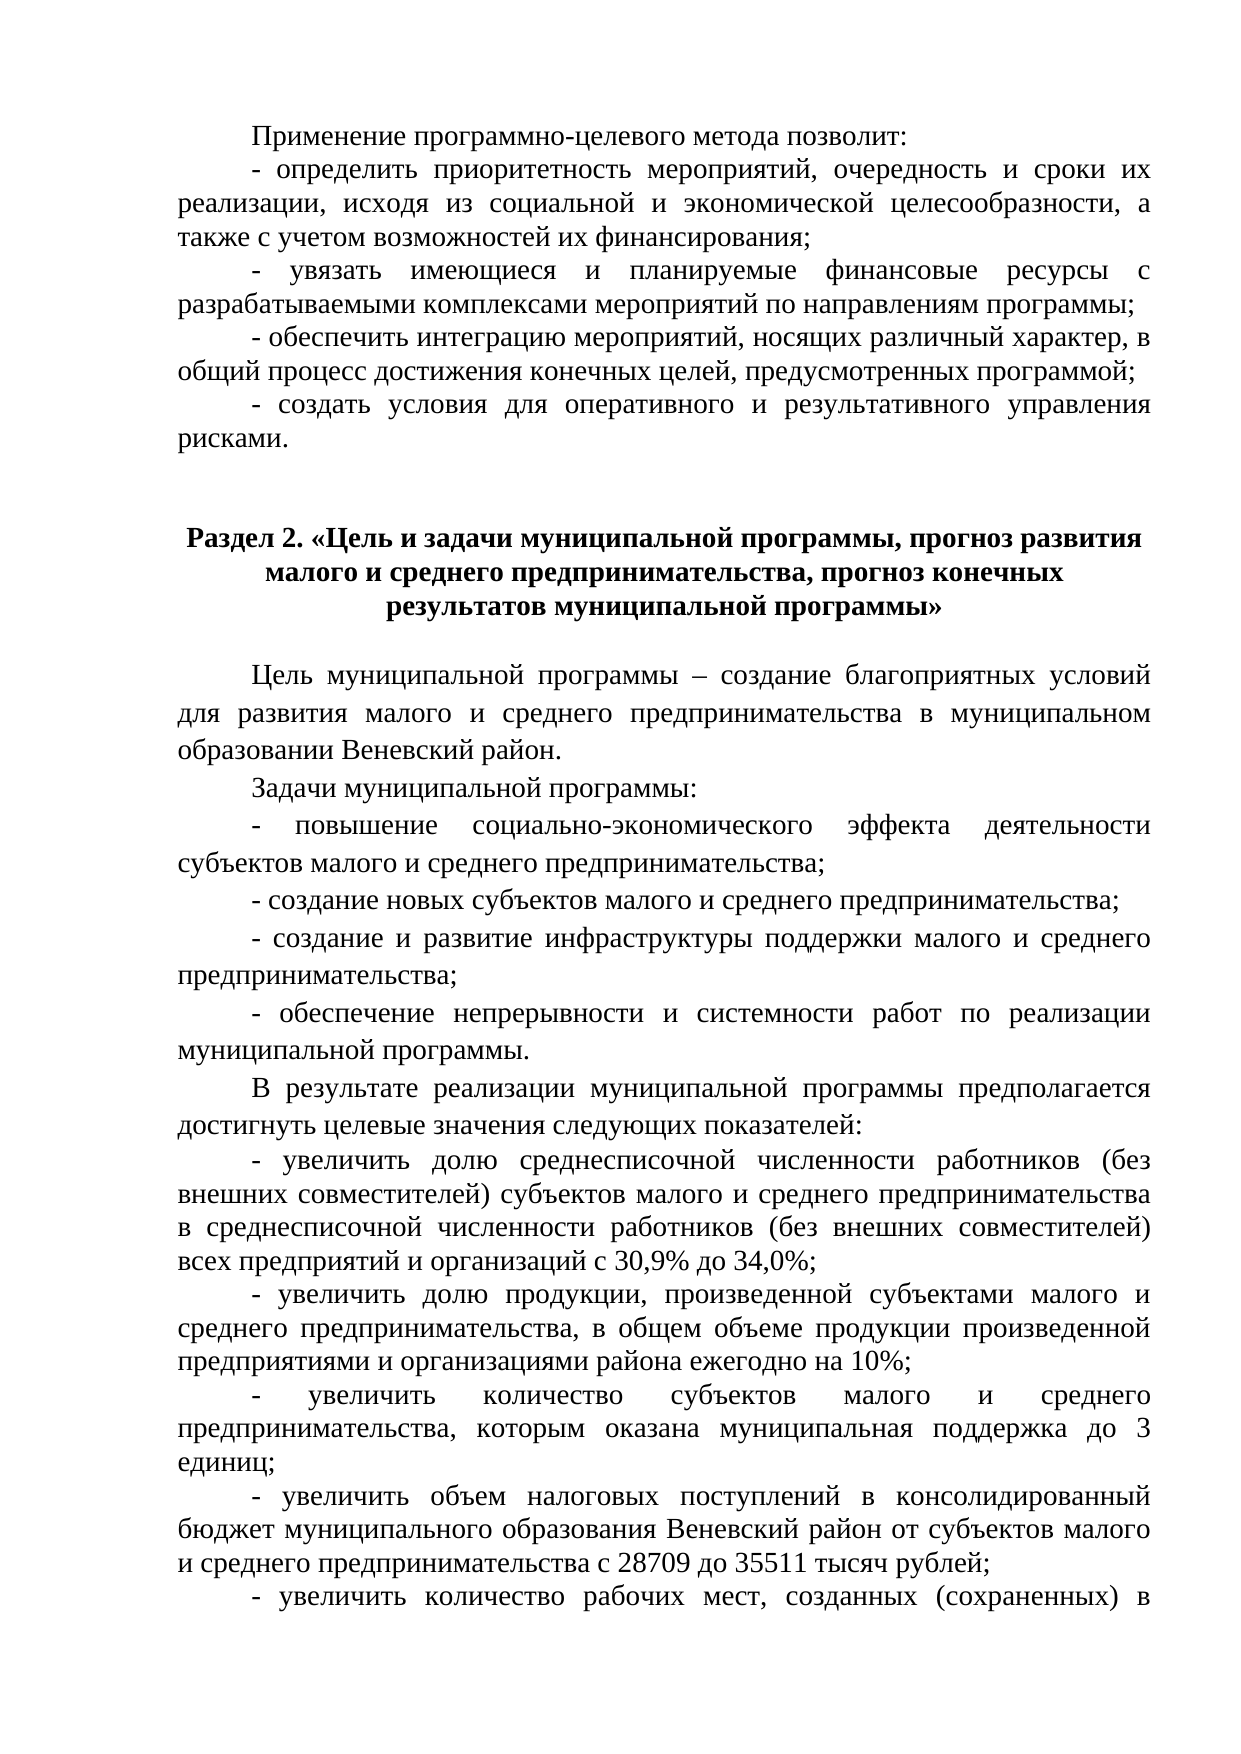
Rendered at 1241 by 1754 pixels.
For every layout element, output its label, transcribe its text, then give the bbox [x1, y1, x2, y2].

text - увязать имеющиеся и планируемые финансовые ресурсы с разрабатываемыми комплексами мероприятий по направлениям программы; [177, 252, 1152, 319]
text - обеспечение непрерывности и системности работ по реализации муниципальной программы. [177, 992, 1152, 1067]
text - увеличить объем налоговых поступлений в консолидированный бюджет муниципального образования Веневский район от субъектов малого и среднего предпринимательства с 28709 до 35511 тысяч рублей; [177, 1478, 1152, 1578]
text - увеличить долю среднесписочной численности работников (без внешних совместителей) субъектов малого и среднего предпринимательства в среднесписочной численности работников (без внешних совместителей) всех предприятий и организаций с 30,9% до 34,0%; [177, 1142, 1152, 1276]
text - обеспечить интеграцию мероприятий, носящих различный характер, в общий процесс достижения конечных целей, предусмотренных программой; [177, 319, 1152, 386]
text Раздел 2. «Цель и задачи муниципальной программы, прогноз развития [177, 521, 1152, 554]
text - повышение социально-экономического эффекта деятельности субъектов малого и среднего предпринимательства; [177, 805, 1152, 880]
text Применение программно-целевого метода позволит: [177, 118, 1152, 152]
text - создание и развитие инфраструктуры поддержки малого и среднего предпринимательства; [177, 917, 1152, 992]
text В результате реализации муниципальной программы предполагается достигнуть целевые значения следующих показателей: [177, 1067, 1152, 1142]
text - создание новых субъектов малого и среднего предпринимательства; [177, 880, 1152, 917]
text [177, 1578, 1152, 1612]
text Задачи муниципальной программы: [177, 767, 1152, 805]
text - увеличить долю продукции, произведенной субъектами малого и среднего предпринимательства, в общем объеме продукции произведенной предприятиями и организациями района ежегодно на 10%; [177, 1276, 1152, 1377]
text - создать условия для оперативного и результативного управления рисками. [177, 386, 1152, 453]
text - увеличить количество субъектов малого и среднего предпринимательства, которым оказана муниципальная поддержка до 3 единиц; [177, 1377, 1152, 1478]
text - определить приоритетность мероприятий, очередность и сроки их реализации, исходя из социальной и экономической целесообразности, а также с учетом возможностей их финансирования; [177, 152, 1152, 252]
text Цель муниципальной программы – создание благоприятных условий для развития малого и среднего предпринимательства в муниципальном образовании Веневский район. [177, 655, 1152, 767]
text малого и среднего предпринимательства, прогноз конечных [177, 554, 1152, 588]
text результатов муниципальной программы» [177, 588, 1152, 621]
